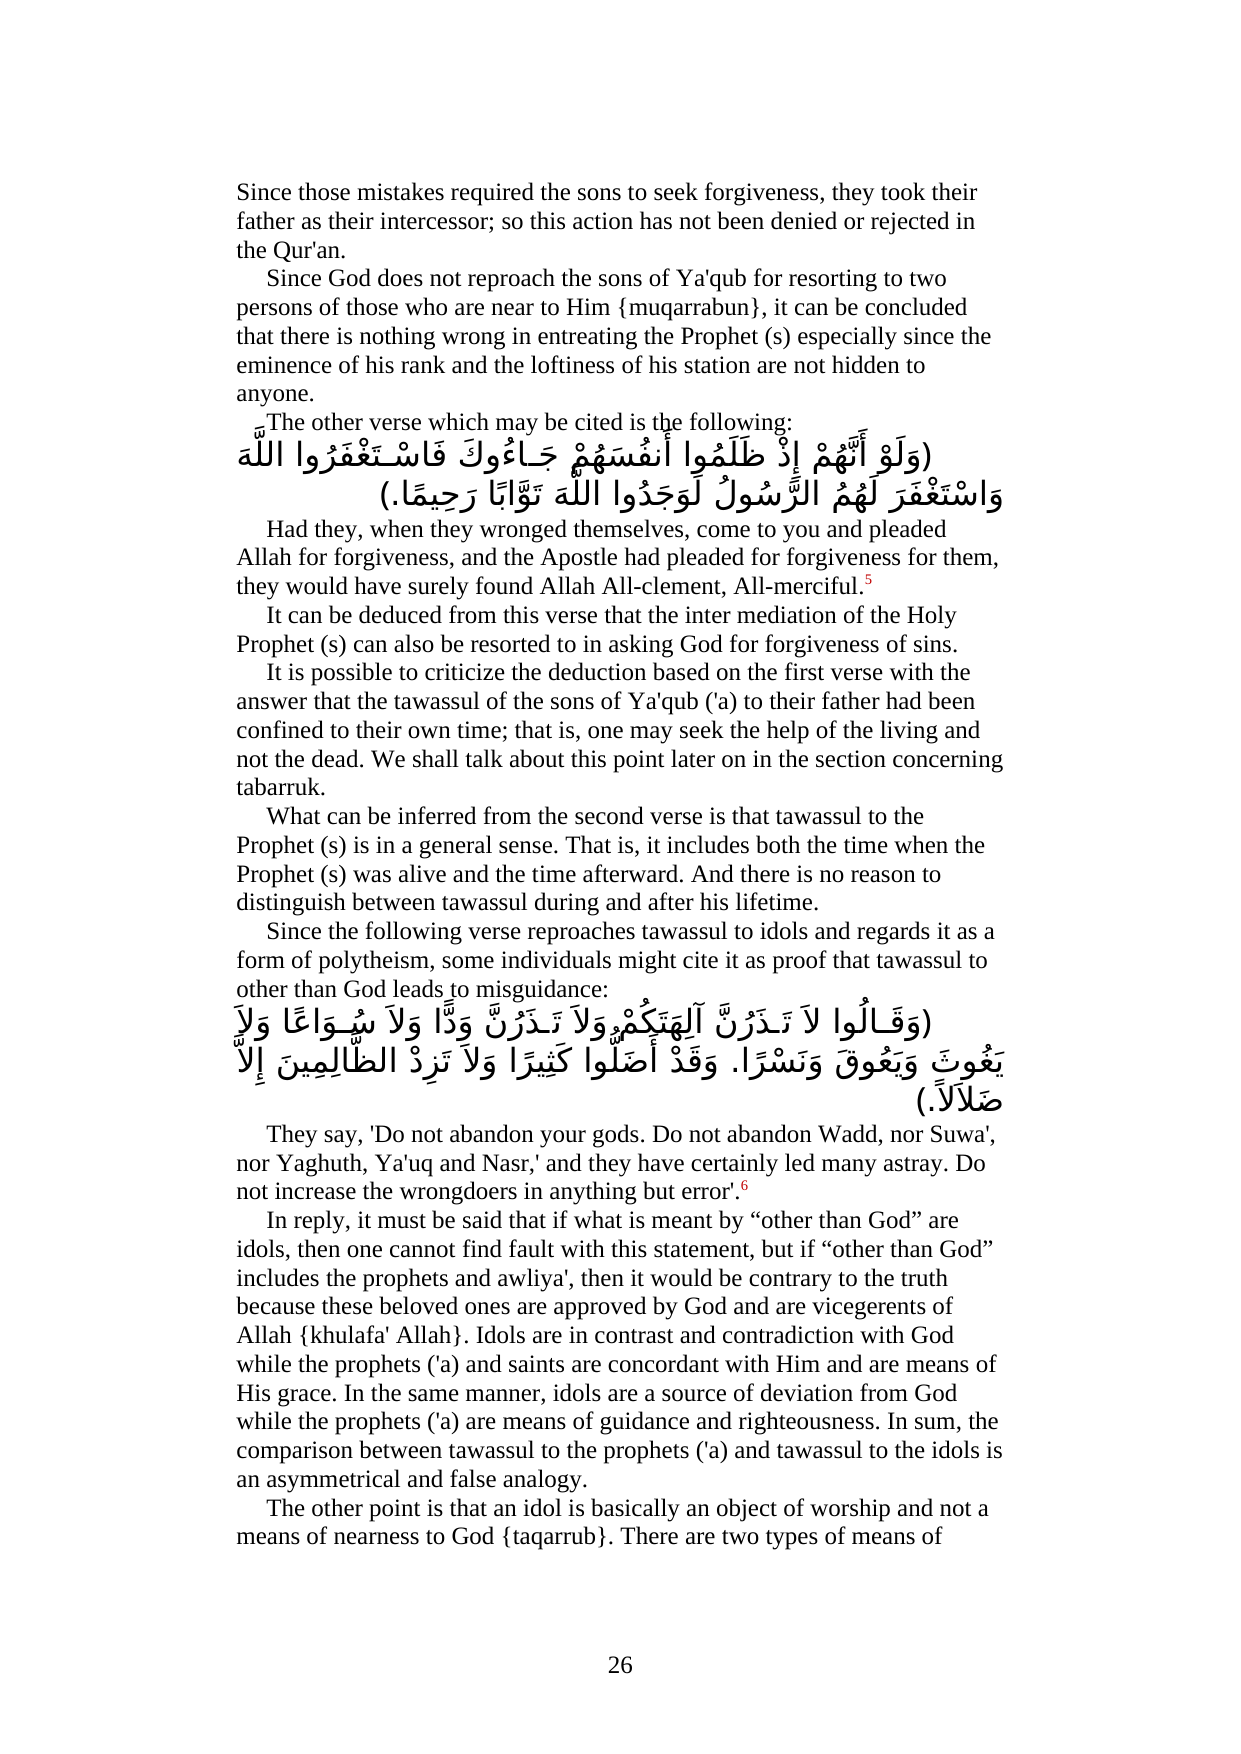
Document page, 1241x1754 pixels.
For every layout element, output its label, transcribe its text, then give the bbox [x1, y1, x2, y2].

text Had they, when they wronged themselves, come to you and pleaded Allah for forgiveness, and the Apostle had pleaded for forgiveness for them, they would have surely found Allah All-clement, All-merciful.5 [236, 514, 1004, 600]
text Since God does not reproach the sons of Ya'qub for resorting to two persons of those who are near to Him {muqarrabun}, it can be concluded that there is nothing wrong in entreating the Prophet (s) especially since the eminence of his rank and the loftiness of his station are not hidden to anyone. [236, 263, 1004, 407]
text ﴿وَقَالُوا لاَ تَذَرُنَّ آلِهَتَكُمْ وَلاَ تَذَرُنَّ وَدًّا وَلاَ سُوَاعًا وَلاَ يَغُوثَ وَيَعُوقَ وَنَسْرًا. وَقَدْ أَضَلُّوا كَثِيرًا وَلاَ تَزِدْ الظَّالِمِينَ إِلاَّ ضَلاَلاً.﴾ [236, 1002, 1004, 1119]
text ﴿وَلَوْ أَنَّهُمْ إِذْ ظَلَمُوا أَنفُسَهُمْ جَاءُوكَ فَاسْتَغْفَرُوا اللَّهَ وَاسْتَغْفَرَ لَهُمُ الرَّسُولُ لَوَجَدُوا اللَّهَ تَوَّابًا رَحِيمًا.﴾ [236, 436, 1004, 514]
text In reply, it must be said that if what is meant by “other than God” are idols, then one cannot find fault with this statement, but if “other than God” includes the prophets and awliya', then it would be contrary to the truth because these beloved ones are approved by God and are vicegerents of Allah {khulafa' Allah}. Idols are in contrast and contradiction with God while the prophets ('a) and saints are concordant with Him and are means of His grace. In the same manner, idols are a source of deviation from God while the prophets ('a) are means of guidance and righteousness. In sum, the comparison between tawassul to the prophets ('a) and tawassul to the idols is an asymmetrical and false analogy. [236, 1205, 1004, 1493]
text Since the following verse reproaches tawassul to idols and regards it as a form of polytheism, some individuals might cite it as proof that tawassul to other than God leads to misguidance: [236, 916, 1004, 1002]
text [236, 177, 1004, 263]
text The other verse which may be cited is the following: [236, 407, 1004, 436]
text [236, 1493, 1004, 1550]
text What can be inferred from the second verse is that tawassul to the Prophet (s) is in a general sense. That is, it includes both the time when the Prophet (s) was alive and the time afterward. And there is no reason to distinguish between tawassul during and after his lifetime. [236, 801, 1004, 916]
text It can be deduced from this verse that the inter mediation of the Holy Prophet (s) can also be resorted to in asking God for forgiveness of sins. [236, 600, 1004, 657]
text It is possible to criticize the deduction based on the first verse with the answer that the tawassul of the sons of Ya'qub ('a) to their father had been confined to their own time; that is, one may seek the help of the living and not the dead. We shall talk about this point later on in the section concerning tabarruk. [236, 657, 1004, 801]
text They say, 'Do not abandon your gods. Do not abandon Wadd, nor Suwa', nor Yaghuth, Ya'uq and Nasr,' and they have certainly led many astray. Do not increase the wrongdoers in anything but error'.6 [236, 1119, 1004, 1205]
